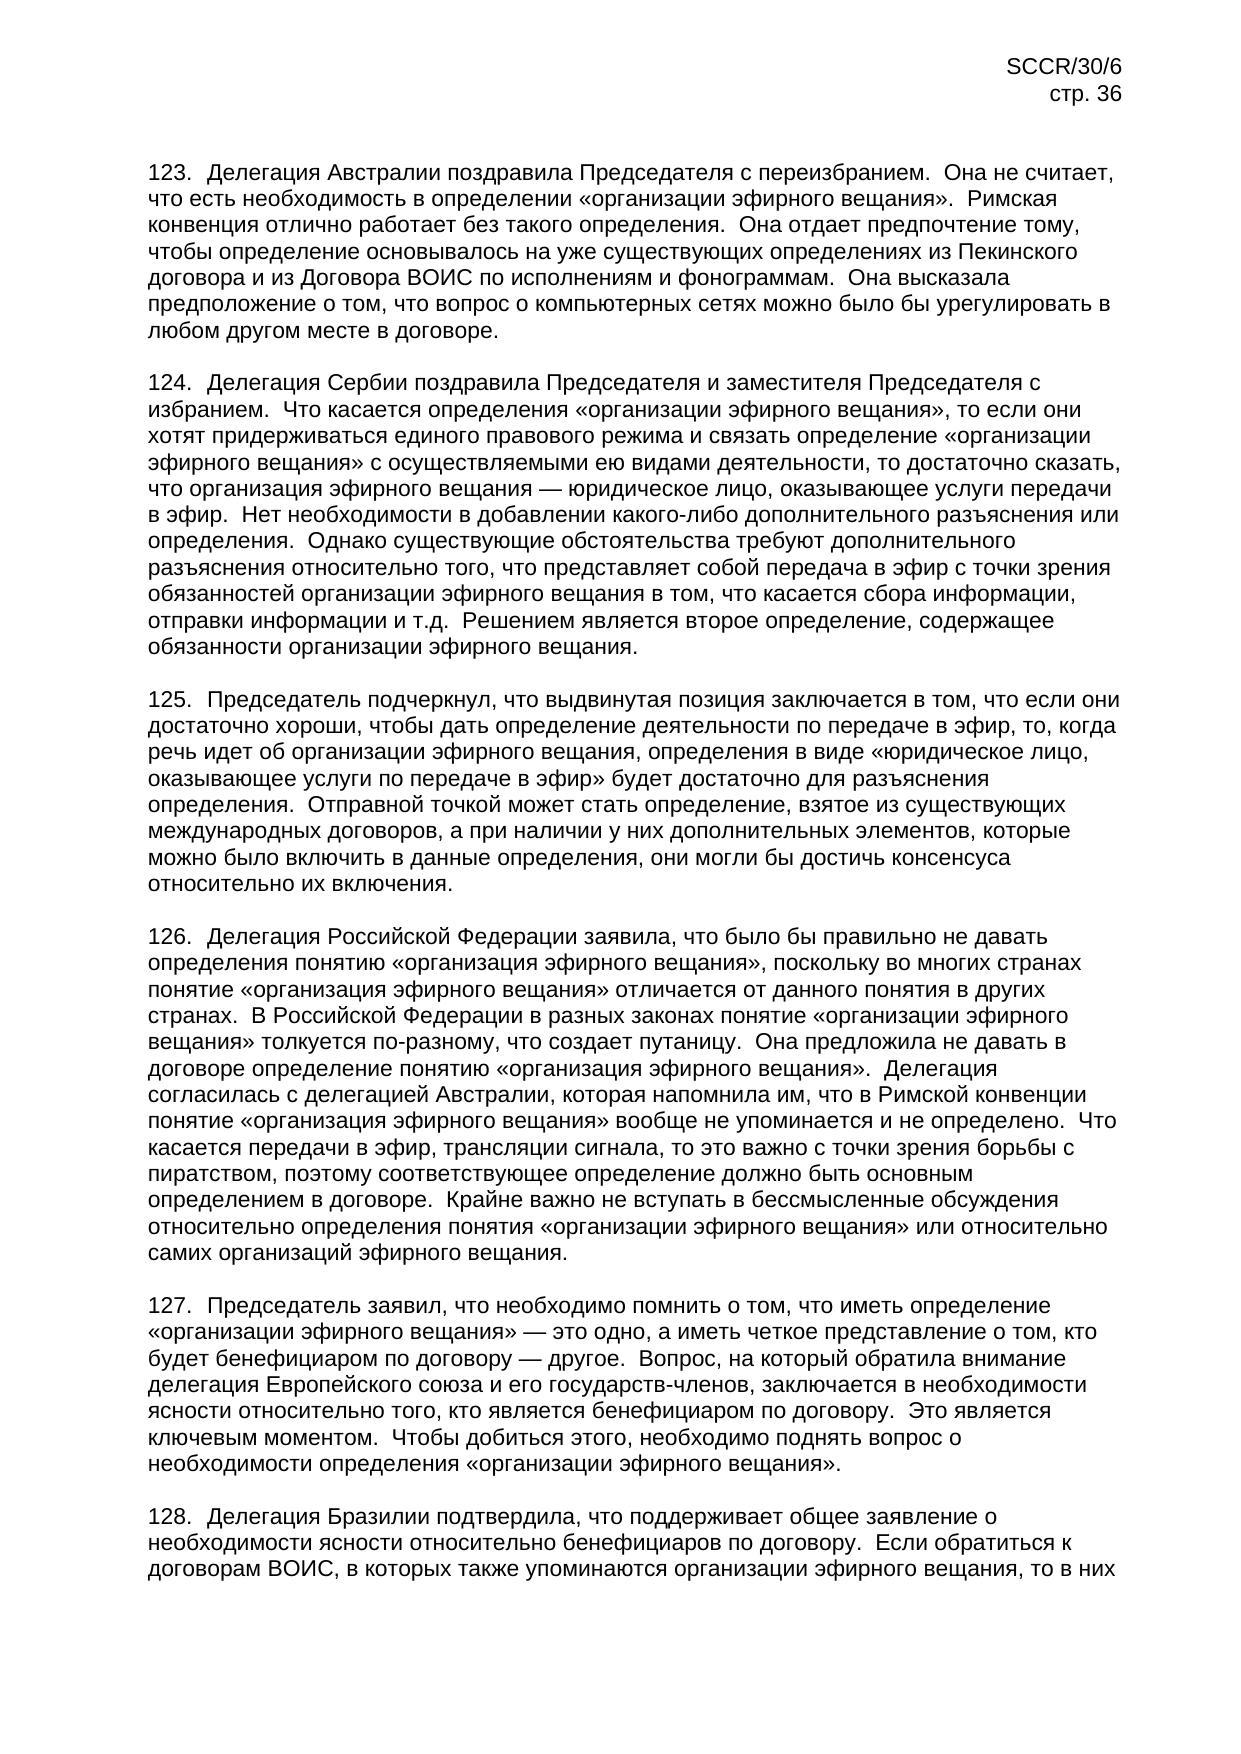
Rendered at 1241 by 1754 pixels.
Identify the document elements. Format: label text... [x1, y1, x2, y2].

list Делегация Российской Федерации заявила, что было бы правильно не давать определения понятию «организация эфирного вещания», поскольку во многих странах понятие «организация эфирного вещания» отличается от данного понятия в других странах. В Российской Федерации в разных законах понятие «организации эфирного вещания» толкуется по-разному, что создает путаницу. Она предложила не давать в договоре определение понятию «организация эфирного вещания». Делегация согласилась с делегацией Австралии, которая напомнила им, что в Римской конвенции понятие «организация эфирного вещания» вообще не упоминается и не определено. Что касается передачи в эфир, трансляции сигнала, то это важно с точки зрения борьбы с пиратством, поэтому соответствующее определение должно быть основным определением в договоре. Крайне важно не вступать в бессмысленные обсуждения относительно определения понятия «организации эфирного вещания» или относительно самих организаций эфирного вещания. [148, 923, 1122, 1265]
list Делегация Австралии поздравила Председателя с переизбранием. Она не считает, что есть необходимость в определении «организации эфирного вещания». Римская конвенция отлично работает без такого определения. Она отдает предпочтение тому, чтобы определение основывалось на уже существующих определениях из Пекинского договора и из Договора ВОИС по исполнениям и фонограммам. Она высказала предположение о том, что вопрос о компьютерных сетях можно было бы урегулировать в любом другом месте в договоре. [148, 158, 1122, 343]
list Председатель подчеркнул, что выдвинутая позиция заключается в том, что если они достаточно хороши, чтобы дать определение деятельности по передаче в эфир, то, когда речь идет об организации эфирного вещания, определения в виде «юридическое лицо, оказывающее услуги по передаче в эфир» будет достаточно для разъяснения определения. Отправной точкой может стать определение, взятое из существующих международных договоров, а при наличии у них дополнительных элементов, которые можно было включить в данные определения, они могли бы достичь консенсуса относительно их включения. [148, 686, 1122, 896]
list Делегация Сербии поздравила Председателя и заместителя Председателя с избранием. Что касается определения «организации эфирного вещания», то если они хотят придерживаться единого правового режима и связать определение «организации эфирного вещания» с осуществляемыми ею видами деятельности, то достаточно сказать, что организация эфирного вещания — юридическое лицо, оказывающее услуги передачи в эфир. Нет необходимости в добавлении какого-либо дополнительного разъяснения или определения. Однако существующие обстоятельства требуют дополнительного разъяснения относительно того, что представляет собой передача в эфир с точки зрения обязанностей организации эфирного вещания в том, что касается сбора информации, отправки информации и т.д. Решением является второе определение, содержащее обязанности организации эфирного вещания. [148, 369, 1122, 659]
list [148, 1503, 1122, 1582]
list Председатель заявил, что необходимо помнить о том, что иметь определение «организации эфирного вещания» — это одно, а иметь четкое представление о том, кто будет бенефициаром по договору — другое. Вопрос, на который обратила внимание делегация Европейского союза и его государств-членов, заключается в необходимости ясности относительно того, кто является бенефициаром по договору. Это является ключевым моментом. Чтобы добиться этого, необходимо поднять вопрос о необходимости определения «организации эфирного вещания». [148, 1292, 1122, 1476]
